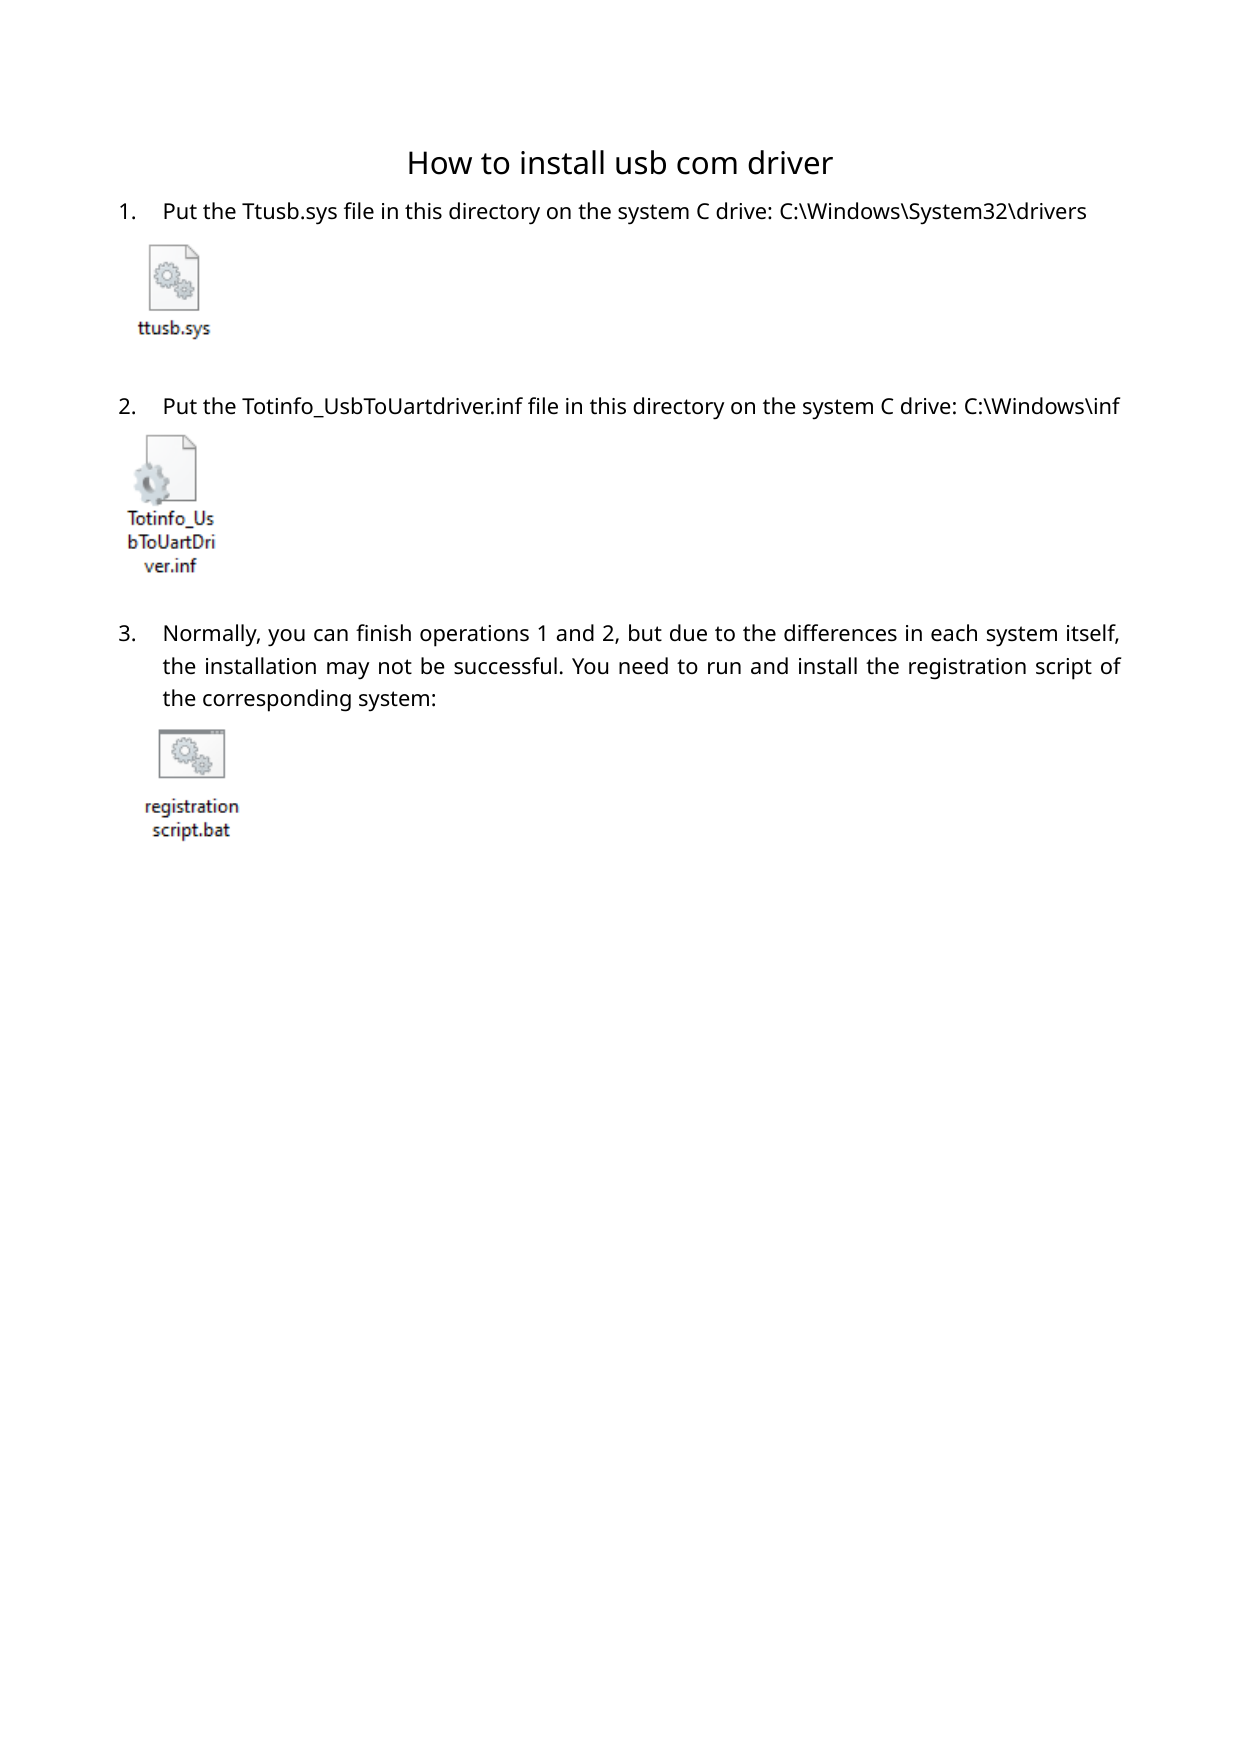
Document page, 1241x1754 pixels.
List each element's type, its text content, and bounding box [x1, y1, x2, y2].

list Normally, you can finish operations 1 and 2, but due to the differences in each system itself, the installation may not be successful. You need to run and install the registration script of the corresponding system: [118, 617, 1122, 714]
picture [118, 227, 237, 363]
text How to install usb com driver [118, 129, 1122, 194]
list Put the Totinfo_UsbToUartdriver.inf file in this directory on the system C drive: C:\Windows\inf [118, 389, 1122, 422]
picture [118, 422, 233, 590]
list Put the Ttusb.sys file in this directory on the system C drive: C:\Windows\System32\drivers [118, 194, 1122, 227]
picture [129, 714, 249, 857]
